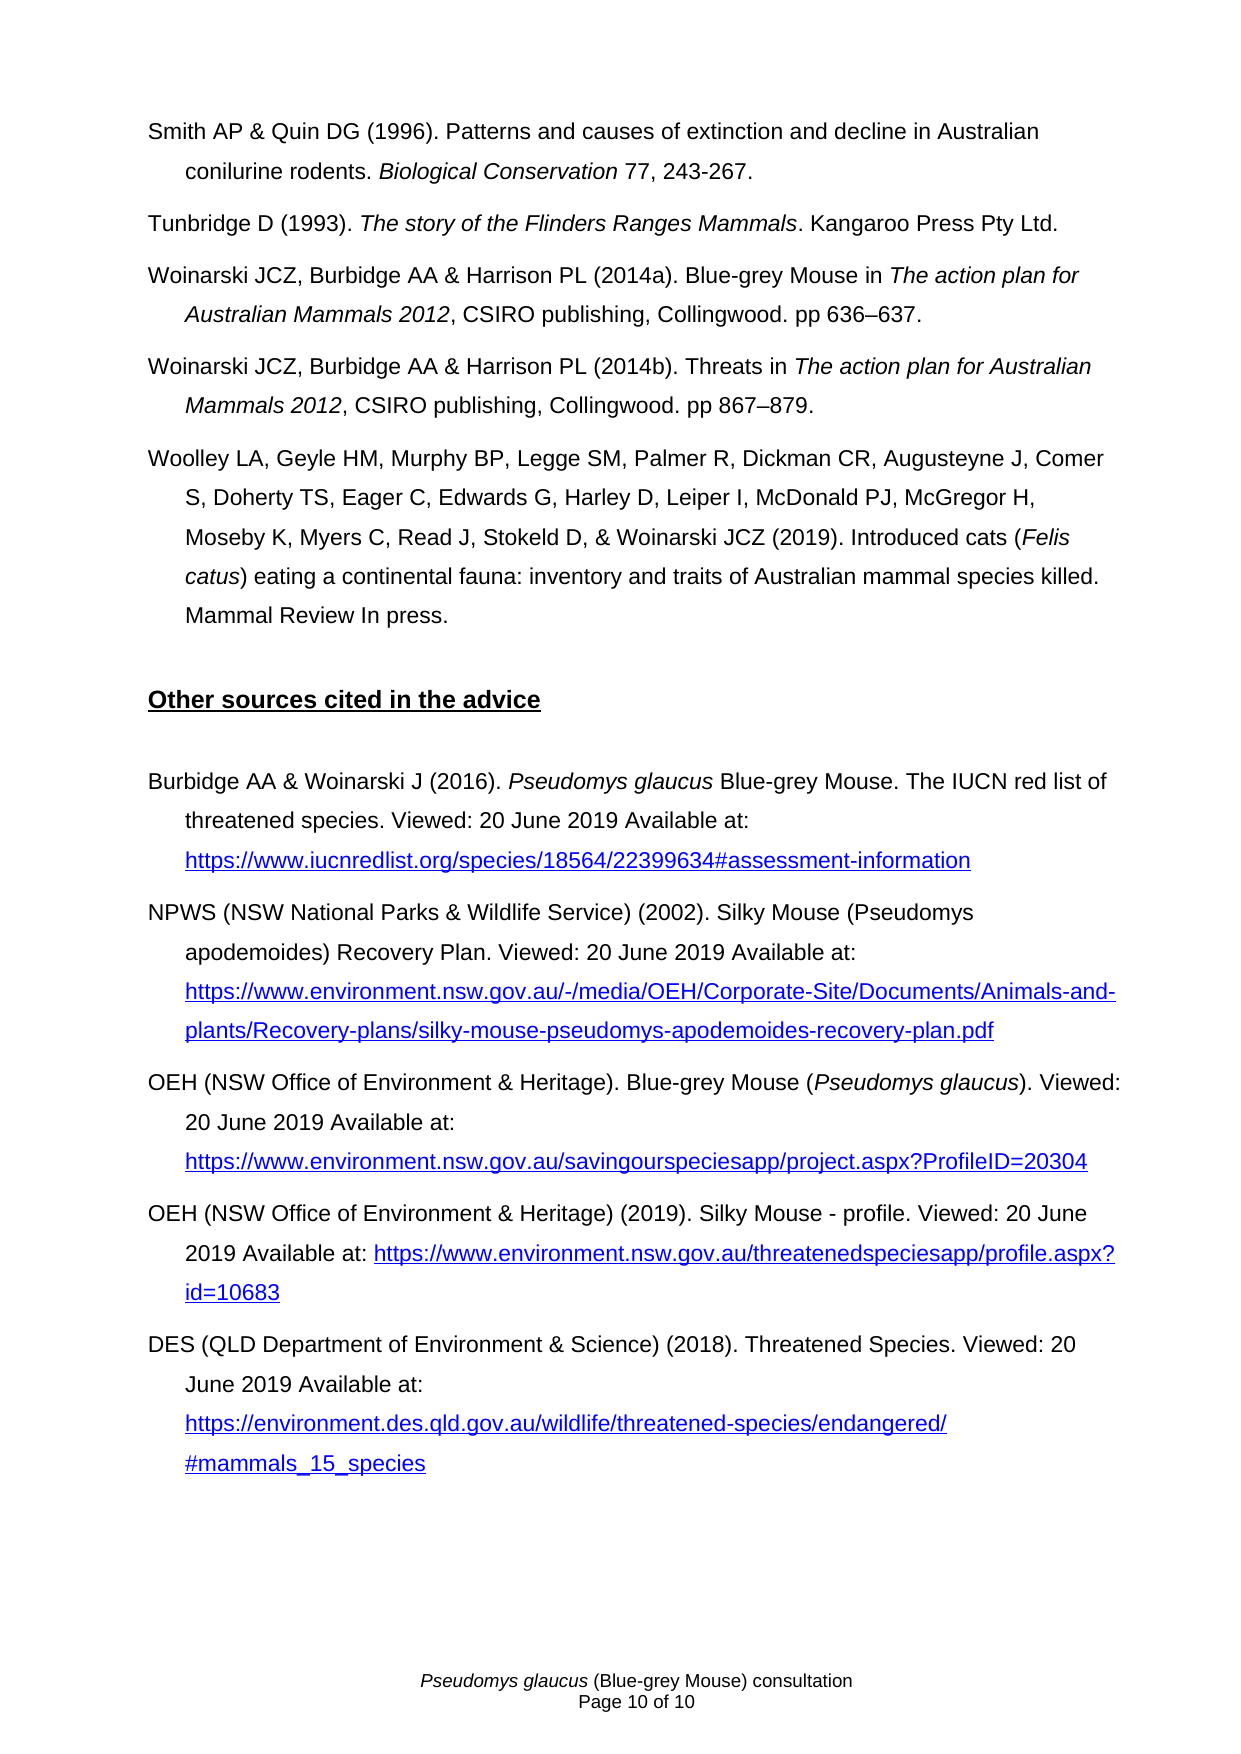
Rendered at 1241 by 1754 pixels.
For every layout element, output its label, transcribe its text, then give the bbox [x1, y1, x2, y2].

subtitle Other sources cited in the advice [148, 686, 1125, 714]
text Tunbridge D (1993). The story of the Flinders Ranges Mammals. Kangaroo Press Pty Ltd. [148, 209, 1125, 236]
text NPWS (NSW National Parks & Wildlife Service) (2002). Silky Mouse (Pseudomys apodemoides) Recovery Plan. Viewed: 20 June 2019 Available at: https://www.environment.nsw.gov.au/-/media/OEH/Corporate-Site/Documents/Animals-and-plants/Recovery-plans/silky-mouse-pseudomys-apodemoides-recovery-plan.pdf [148, 899, 1125, 1044]
text Smith AP & Quin DG (1996). Patterns and causes of extinction and decline in Australian conilurine rodents. Biological Conservation 77, 243-267. [148, 118, 1125, 184]
text DES (QLD Department of Environment & Science) (2018). Threatened Species. Viewed: 20 June 2019 Available at: https://environment.des.qld.gov.au/wildlife/threatened-species/endangered/#mammals_15_species [148, 1331, 1125, 1476]
text OEH (NSW Office of Environment & Heritage). Blue-grey Mouse (Pseudomys glaucus). Viewed: 20 June 2019 Available at: https://www.environment.nsw.gov.au/savingourspeciesapp/project.aspx?ProfileID=20304 [148, 1069, 1125, 1175]
text OEH (NSW Office of Environment & Heritage) (2019). Silky Mouse - profile. Viewed: 20 June 2019 Available at: https://www.environment.nsw.gov.au/threatenedspeciesapp/profile.aspx?id=10683 [148, 1200, 1125, 1306]
text Woolley LA, Geyle HM, Murphy BP, Legge SM, Palmer R, Dickman CR, Augusteyne J, Comer S, Doherty TS, Eager C, Edwards G, Harley D, Leiper I, McDonald PJ, McGregor H, Moseby K, Myers C, Read J, Stokeld D, & Woinarski JCZ (2019). Introduced cats (Felis catus) eating a continental fauna: inventory and traits of Australian mammal species killed. Mammal Review In press. [148, 444, 1125, 668]
text Woinarski JCZ, Burbidge AA & Harrison PL (2014a). Blue-grey Mouse in The action plan for Australian Mammals 2012, CSIRO publishing, Collingwood. pp 636–637. [148, 262, 1125, 327]
text Burbidge AA & Woinarski J (2016). Pseudomys glaucus Blue-grey Mouse. The IUCN red list of threatened species. Viewed: 20 June 2019 Available at: https://www.iucnredlist.org/species/18564/22399634#assessment-information [148, 768, 1125, 873]
text Woinarski JCZ, Burbidge AA & Harrison PL (2014b). Threats in The action plan for Australian Mammals 2012, CSIRO publishing, Collingwood. pp 867–879. [148, 353, 1125, 419]
